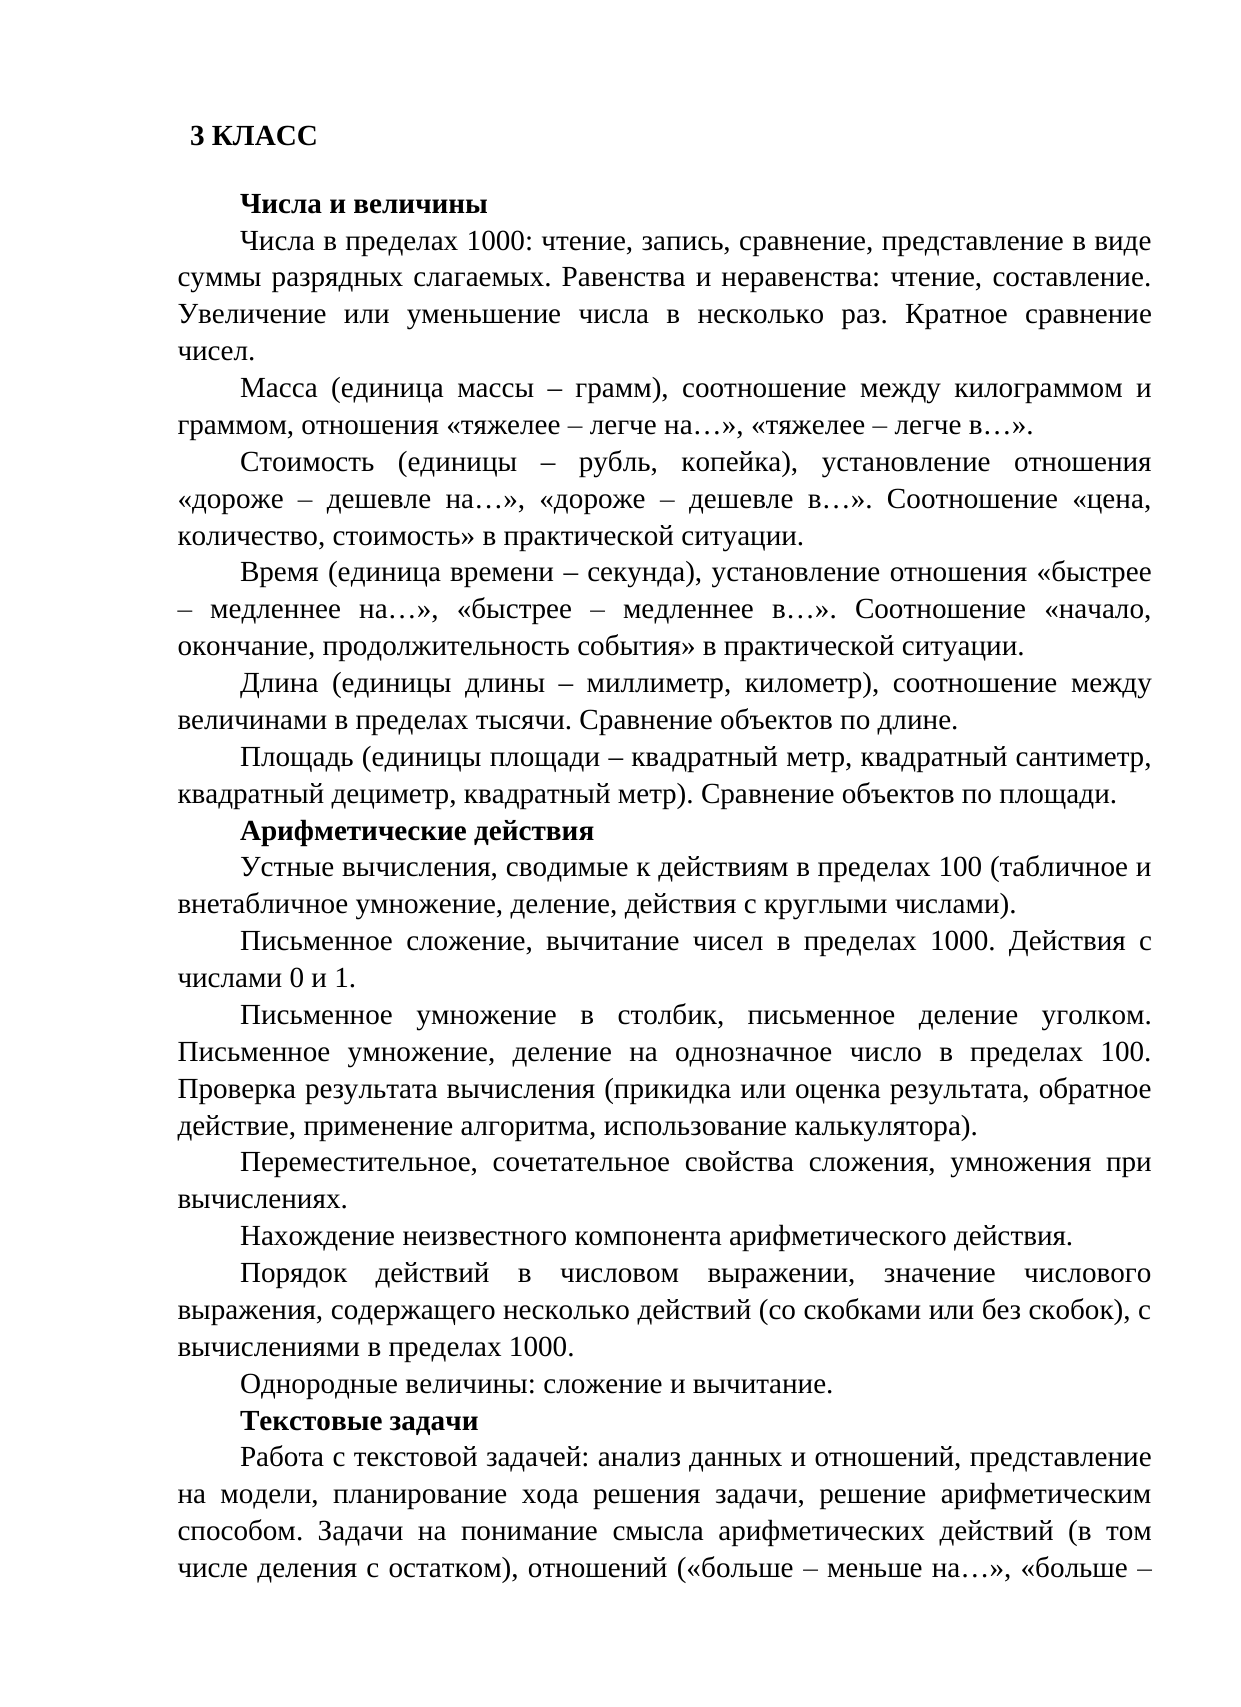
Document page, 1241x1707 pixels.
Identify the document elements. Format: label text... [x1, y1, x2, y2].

text Порядок действий в числовом выражении, значение числового выражения, содержащего несколько действий (со скобками или без скобок), с вычислениями в пределах 1000. [177, 1255, 1152, 1362]
text Текстовые задачи [177, 1403, 1152, 1436]
text Числа и величины [177, 186, 1152, 219]
text Длина (единицы длины – миллиметр, километр), соотношение между величинами в пределах тысячи. Сравнение объектов по длине. [177, 665, 1152, 736]
text Числа в пределах 1000: чтение, запись, сравнение, представление в виде суммы разрядных слагаемых. Равенства и неравенства: чтение, составление. Увеличение или уменьшение числа в несколько раз. Кратное сравнение чисел. [177, 223, 1152, 367]
text Время (единица времени – секунда), установление отношения «быстрее – медленнее на…», «быстрее – медленнее в…». Соотношение «начало, окончание, продолжительность события» в практической ситуации. [177, 554, 1152, 662]
text Нахождение неизвестного компонента арифметического действия. [177, 1218, 1152, 1252]
text Однородные величины: сложение и вычитание. [177, 1366, 1152, 1399]
text Площадь (единицы площади – квадратный метр, квадратный сантиметр, квадратный дециметр, квадратный метр). Сравнение объектов по площади. [177, 739, 1152, 809]
text Письменное умножение в столбик, письменное деление уголком. Письменное умножение, деление на однозначное число в пределах 100. Проверка результата вычисления (прикидка или оценка результата, обратное действие, применение алгоритма, использование калькулятора). [177, 997, 1152, 1141]
text Арифметические действия [177, 813, 1152, 846]
text Переместительное, сочетательное свойства сложения, умножения при вычислениях. [177, 1144, 1152, 1215]
text Устные вычисления, сводимые к действиям в пределах 100 (табличное и внетабличное умножение, деление, действия с круглыми числами). [177, 849, 1152, 920]
text Масса (единица массы – грамм), соотношение между килограммом и граммом, отношения «тяжелее – легче на…», «тяжелее – легче в…». [177, 370, 1152, 441]
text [177, 1439, 1152, 1584]
text 3 КЛАСС [190, 118, 1152, 152]
text Стоимость (единицы – рубль, копейка), установление отношения «дороже – дешевле на…», «дороже – дешевле в…». Соотношение «цена, количество, стоимость» в практической ситуации. [177, 444, 1152, 551]
text Письменное сложение, вычитание чисел в пределах 1000. Действия с числами 0 и 1. [177, 923, 1152, 994]
